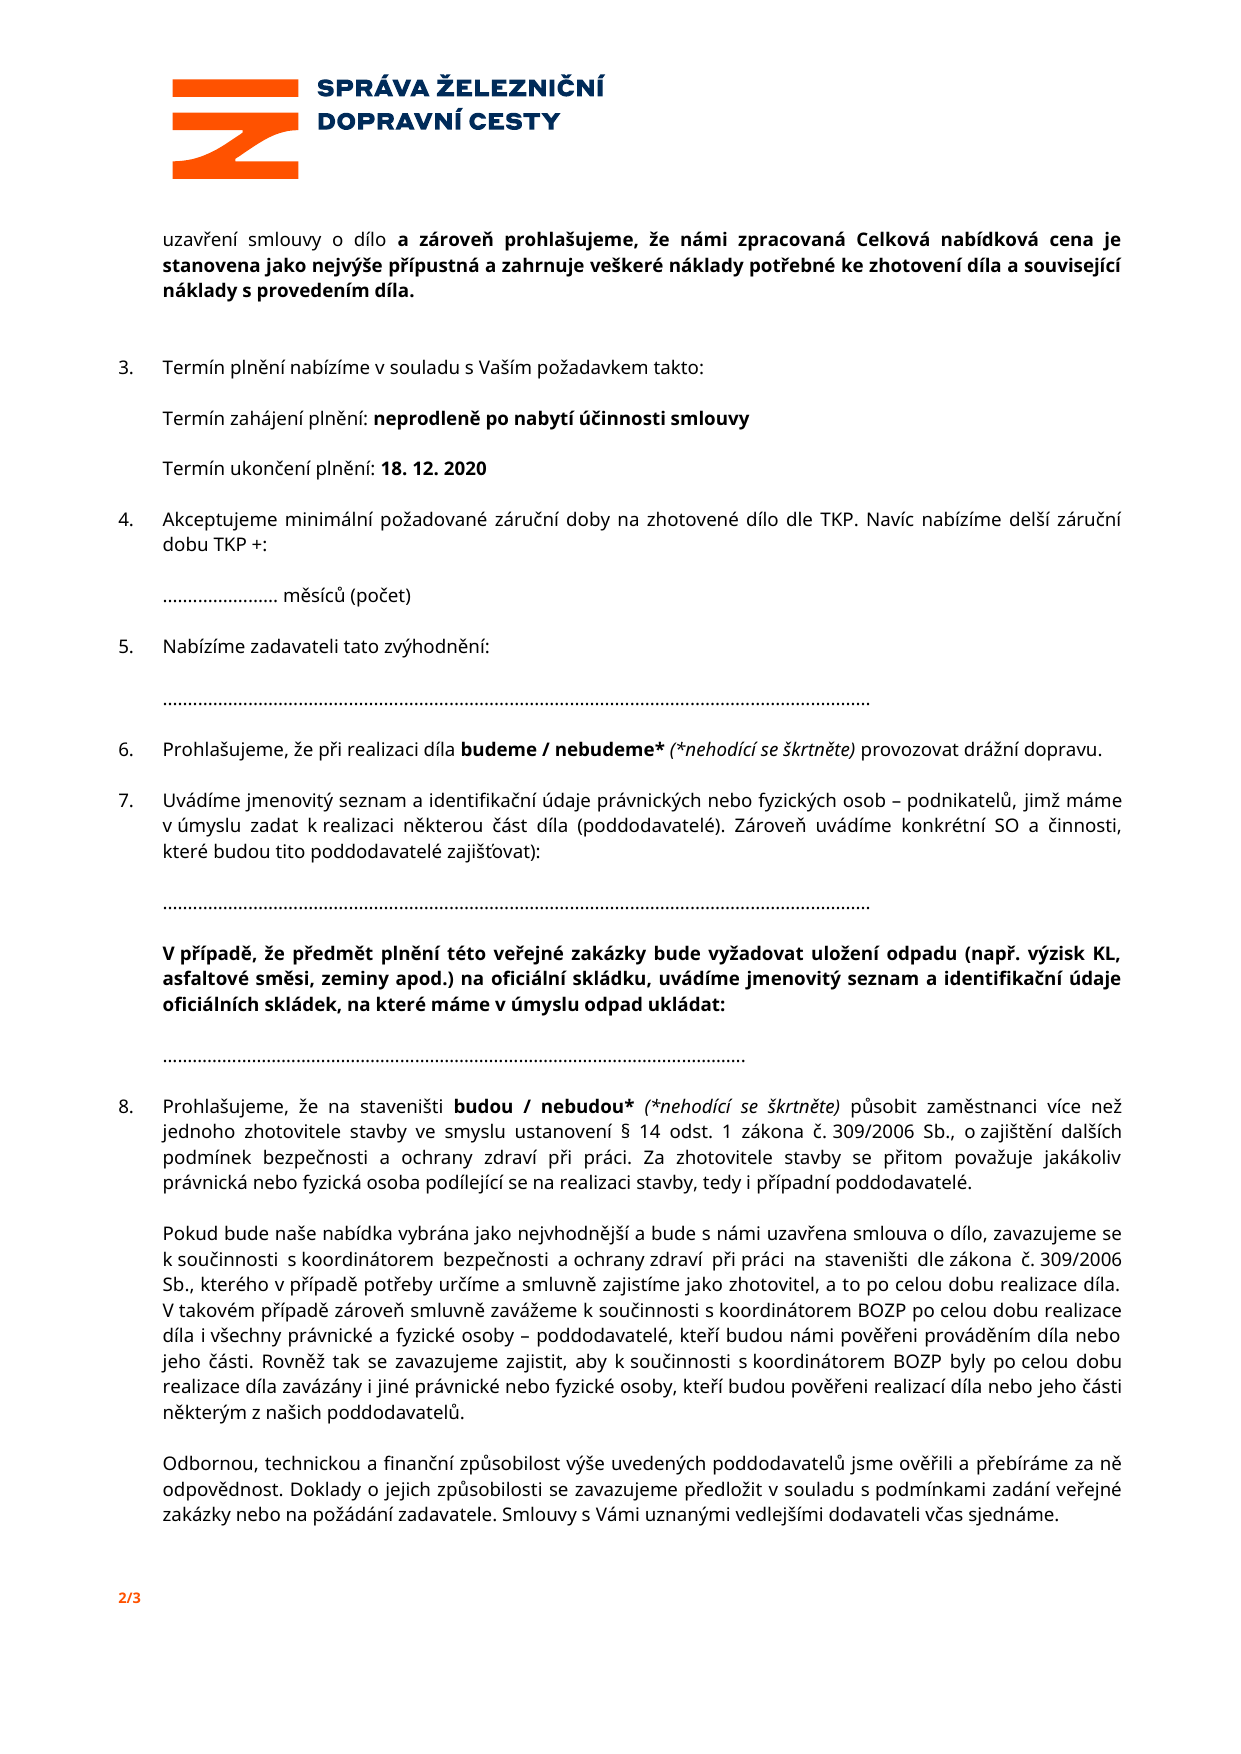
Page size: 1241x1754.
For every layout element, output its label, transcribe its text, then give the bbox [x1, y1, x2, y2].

list Akceptujeme minimální požadované záruční doby na zhotovené dílo dle TKP. Navíc nabízíme delší záruční dobu TKP +: [118, 506, 1122, 557]
text Odbornou, technickou a finanční způsobilost výše uvedených poddodavatelů jsme ověřili a přebíráme za ně odpovědnost. Doklady o jejich způsobilosti se zavazujeme předložit v souladu s podmínkami zadání veřejné zakázky nebo na požádání zadavatele. Smlouvy s Vámi uznanými vedlejšími dodavateli včas sjednáme. [162, 1450, 1122, 1527]
text V případě, že předmět plnění této veřejné zakázky bude vyžadovat uložení odpadu (např. výzisk KL, asfaltové směsi, zeminy apod.) na oficiální skládku, uvádíme jmenovitý seznam a identifikační údaje oficiálních skládek, na které máme v úmyslu odpad ukládat: [162, 940, 1122, 1017]
list Uvádíme jmenovitý seznam a identifikační údaje právnických nebo fyzických osob – podnikatelů, jimž máme v úmyslu zadat k realizaci některou část díla (poddodavatelé). Zároveň uvádíme konkrétní SO a činnosti, které budou tito poddodavatelé zajišťovat): [118, 787, 1122, 863]
text ....................... měsíců (počet) [162, 583, 1122, 608]
list Termín plnění nabízíme v souladu s Vaším požadavkem takto: [118, 354, 1122, 379]
list Prohlašujeme, že při realizaci díla budeme / nebudeme* (*nehodící se škrtněte) provozovat drážní dopravu. [118, 736, 1122, 761]
text ............................................................................................................................................. [162, 889, 1122, 914]
text ............................................................................................................................................. [162, 685, 1122, 710]
text Termín ukončení plnění: 18. 12. 2020 [162, 456, 1122, 481]
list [118, 226, 1122, 303]
text ………………………………………………………………………………………………………. [162, 1042, 1122, 1068]
list Nabízíme zadavateli tato zvýhodnění: [118, 634, 1122, 659]
text Pokud bude naše nabídka vybrána jako nejvhodnější a bude s námi uzavřena smlouva o dílo, zavazujeme se k součinnosti s koordinátorem bezpečnosti a ochrany zdraví při práci na staveništi dle zákona č. 309/2006 Sb., kterého v případě potřeby určíme a smluvně zajistíme jako zhotovitel, a to po celou dobu realizace díla. V takovém případě zároveň smluvně zavážeme k součinnosti s koordinátorem BOZP po celou dobu realizace díla i všechny právnické a fyzické osoby – poddodavatelé, kteří budou námi pověřeni prováděním díla nebo jeho části. Rovněž tak se zavazujeme zajistit, aby k součinnosti s koordinátorem BOZP byly po celou dobu realizace díla zavázány i jiné právnické nebo fyzické osoby, kteří budou pověřeni realizací díla nebo jeho části některým z našich poddodavatelů. [162, 1221, 1122, 1425]
text Termín zahájení plnění: neprodleně po nabytí účinnosti smlouvy [162, 405, 1122, 431]
list Prohlašujeme, že na staveništi budou / nebudou* (*nehodící se škrtněte) působit zaměstnanci více než jednoho zhotovitele stavby ve smyslu ustanovení § 14 odst. 1 zákona č. 309/2006 Sb., o zajištění dalších podmínek bezpečnosti a ochrany zdraví při práci. Za zhotovitele stavby se přitom považuje jakákoliv právnická nebo fyzická osoba podílející se na realizaci stavby, tedy i případní poddodavatelé. [118, 1093, 1122, 1195]
